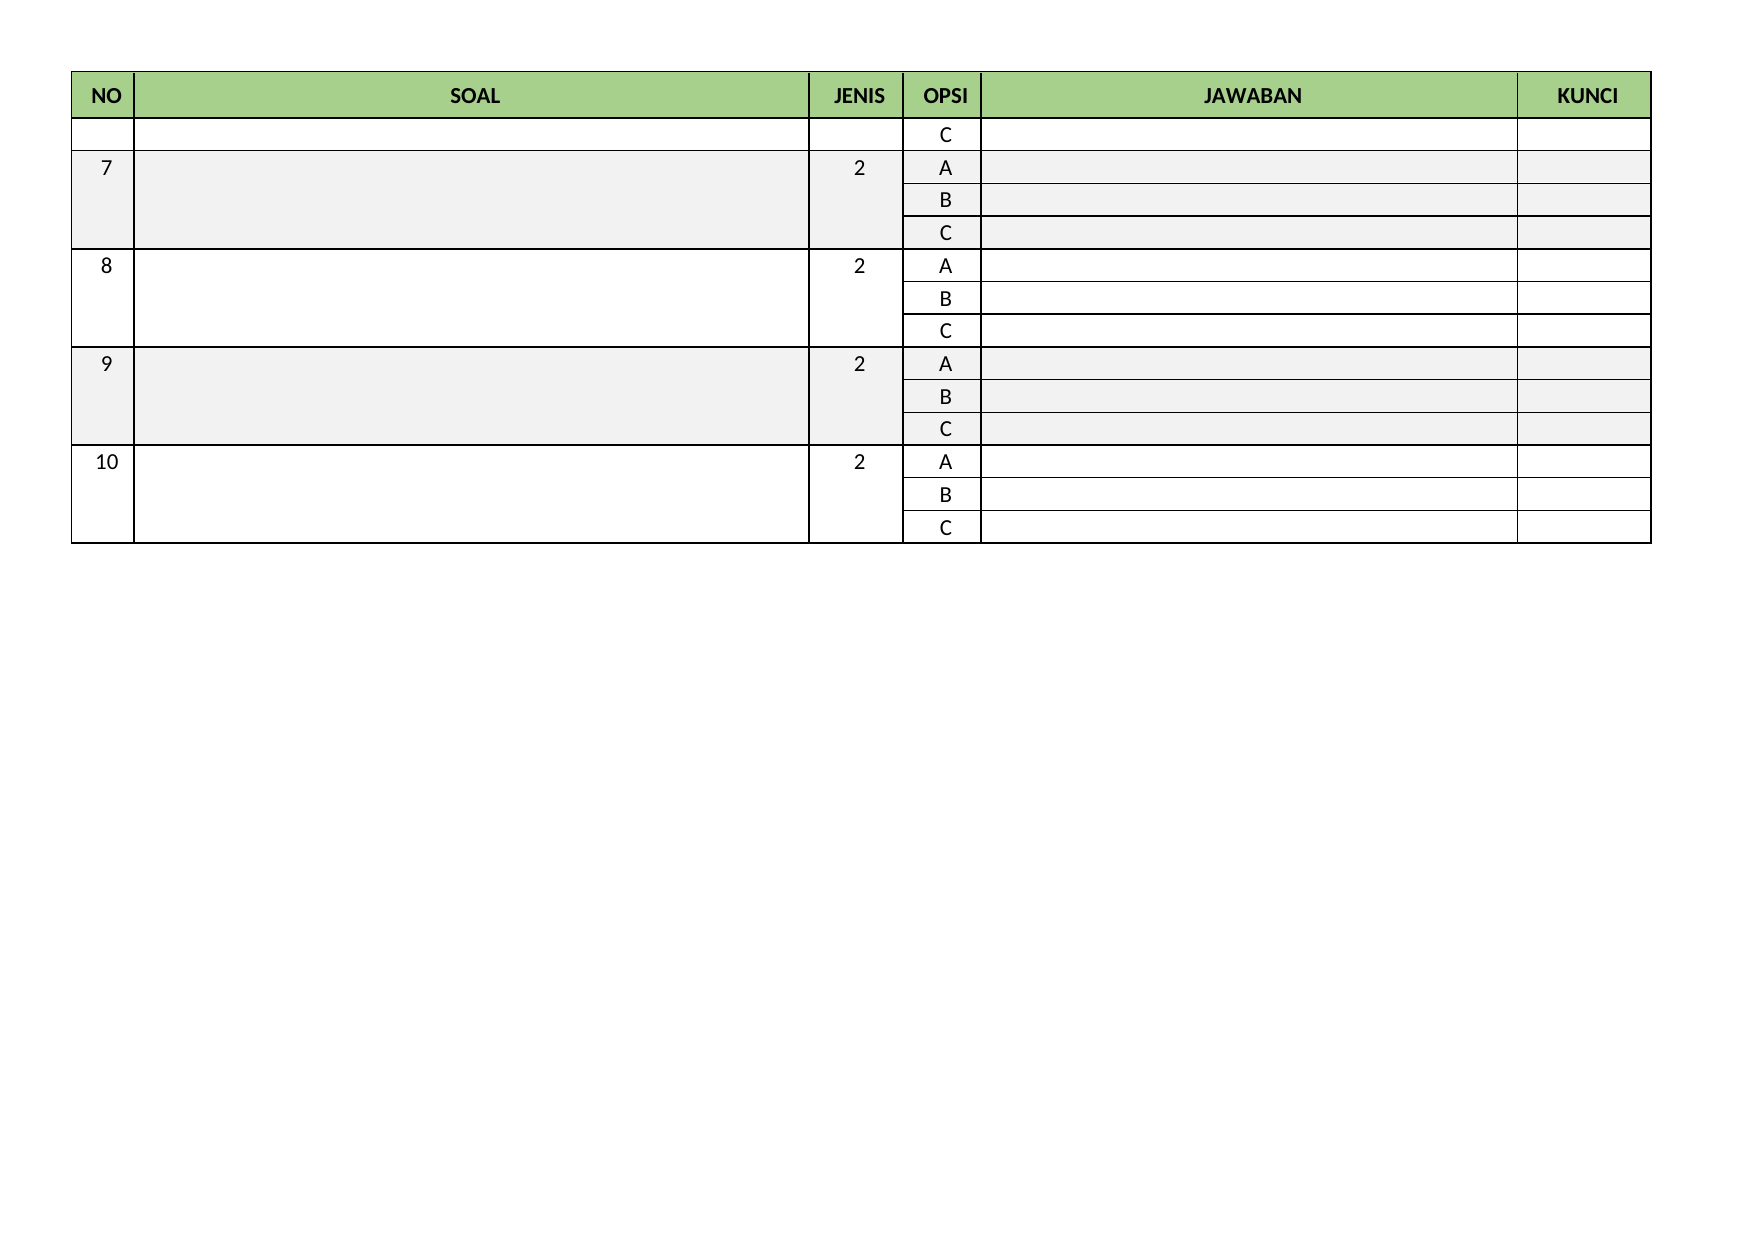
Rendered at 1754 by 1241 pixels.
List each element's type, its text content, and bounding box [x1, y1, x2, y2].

table_cell [982, 315, 1517, 346]
table_cell 7 [72, 151, 133, 248]
table_cell C [904, 217, 980, 248]
table_cell A [904, 250, 980, 281]
table_cell B [904, 184, 980, 215]
table_cell 9 [72, 348, 133, 444]
table_header JENIS [810, 72, 903, 117]
table_cell [135, 348, 808, 444]
table_header NO [72, 72, 134, 117]
table_cell [982, 282, 1517, 313]
table_cell [1518, 217, 1650, 248]
table_cell C [904, 413, 980, 444]
table_cell [1518, 478, 1650, 509]
table_cell [1518, 119, 1650, 150]
table_cell [982, 184, 1517, 215]
table_cell 8 [72, 250, 133, 346]
table_cell 2 [810, 250, 902, 346]
table_cell B [904, 380, 980, 411]
table_cell [982, 511, 1517, 542]
table_cell [982, 217, 1517, 248]
table_cell [1518, 315, 1650, 346]
table_cell [982, 119, 1517, 150]
table_cell [982, 413, 1517, 444]
table_header JAWABAN [982, 72, 1517, 117]
table_cell [1518, 151, 1650, 182]
table_cell A [904, 446, 980, 477]
table_cell [1518, 282, 1650, 313]
table_header KUNCI [1518, 72, 1650, 117]
table_cell [982, 380, 1517, 411]
table_cell A [904, 151, 980, 182]
table_cell 2 [810, 348, 902, 444]
table_cell [982, 250, 1517, 281]
table_cell [1518, 413, 1650, 444]
table_cell [1518, 380, 1650, 411]
table_cell [982, 151, 1517, 182]
table_cell [982, 446, 1517, 477]
table_cell [1518, 511, 1650, 542]
table_cell [982, 478, 1517, 509]
table_cell [1518, 446, 1650, 477]
table_cell C [904, 119, 980, 150]
table_cell B [904, 478, 980, 509]
table_header OPSI [904, 72, 981, 117]
table_cell [135, 250, 808, 346]
table_cell 2 [810, 446, 902, 542]
table_cell C [904, 511, 980, 542]
table_cell [982, 348, 1517, 379]
table_cell 10 [72, 446, 133, 542]
table_cell [135, 446, 808, 542]
table_cell [1518, 250, 1650, 281]
table_cell B [904, 282, 980, 313]
table_cell A [904, 348, 980, 379]
table_header SOAL [135, 72, 809, 117]
table_cell C [904, 315, 980, 346]
table_cell [135, 151, 808, 248]
table_cell 2 [810, 151, 902, 248]
table_cell [1518, 348, 1650, 379]
table_cell [1518, 184, 1650, 215]
